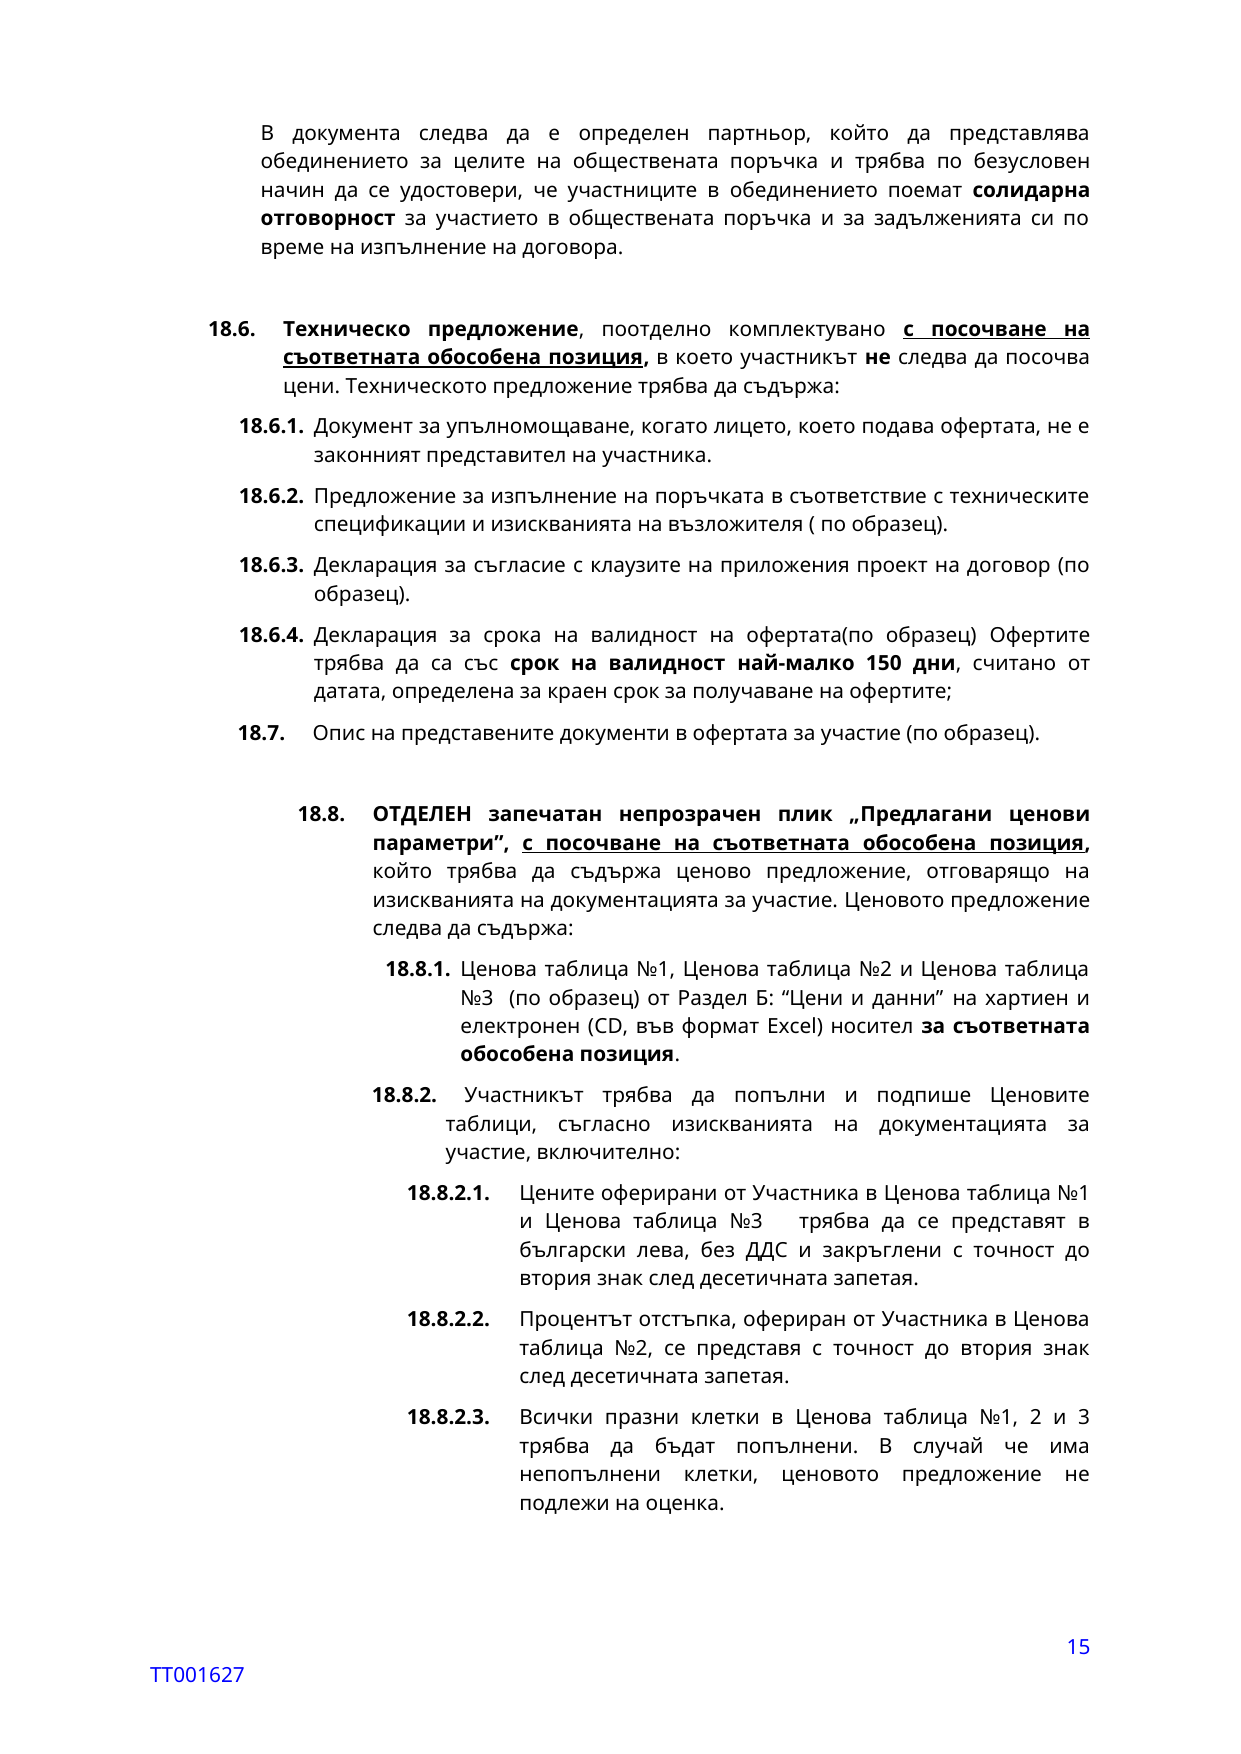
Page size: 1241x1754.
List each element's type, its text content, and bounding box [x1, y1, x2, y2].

list Техническо предложение, поотделно комплектувано с посочване на съответната обособена позиция, в което участникът не следва да посочва цени. Техническото предложение трябва да съдържа: [208, 314, 1090, 399]
list Предложение за изпълнение на поръчката в съответствие с техническите спецификации и изискванията на възложителя ( по образец). [239, 481, 1090, 538]
list Опис на представените документи в офертата за участие (по образец). [237, 718, 1090, 746]
list Ценова таблица №1, Ценова таблица №2 и Ценова таблица №3 (по образец) от Раздел Б: “Цени и данни” на хартиен и електронен (CD, във формат Excel) носител за съответната обособена позиция. [385, 954, 1090, 1068]
list Цените оферирани от Участника в Ценова таблица №1 и Ценова таблица №3 трябва да се представят в български лева, без ДДС и закръглени с точност до втория знак след десетичната запетая. [407, 1178, 1090, 1292]
list Декларация за съгласие с клаузите на приложения проект на договор (по образец). [239, 550, 1090, 607]
list Документ за упълномощаване, когато лицето, което подава офертата, не е законният представител на участника. [239, 412, 1090, 468]
list Участникът трябва да попълни и подпише Ценовите таблици, съгласно изискванията на документацията за участие, включително: [372, 1080, 1090, 1166]
list ОТДЕЛЕН запечатан непрозрачен плик „Предлагани ценови параметри”, с посочване на съответната обособена позиция, който трябва да съдържа ценово предложение, отговарящо на изискванията на документацията за участие. Ценовото предложение следва да съдържа: [297, 799, 1090, 942]
list Декларация за срока на валидност на офертата(по образец) Офертите трябва да са със срок на валидност най-малко 150 дни, считано от датата, определена за краен срок за получаване на офертите; [239, 620, 1090, 705]
list Всички празни клетки в Ценова таблица №1, 2 и 3 трябва да бъдат попълнени. В случай че има непопълнени клетки, ценовото предложение не подлежи на оценка. [407, 1402, 1090, 1516]
list Процентът отстъпка, офериран от Участника в Ценова таблица №2, се представя с точност до втория знак след десетичната запетая. [407, 1304, 1090, 1390]
text В документа следва да е определен партньор, който да представлява обединението за целите на обществената поръчка и трябва по безусловен начин да се удостовери, че участниците в обединението поемат солидарна отговорност за участието в обществената поръчка и за задълженията си по време на изпълнение на договора. [260, 118, 1090, 260]
